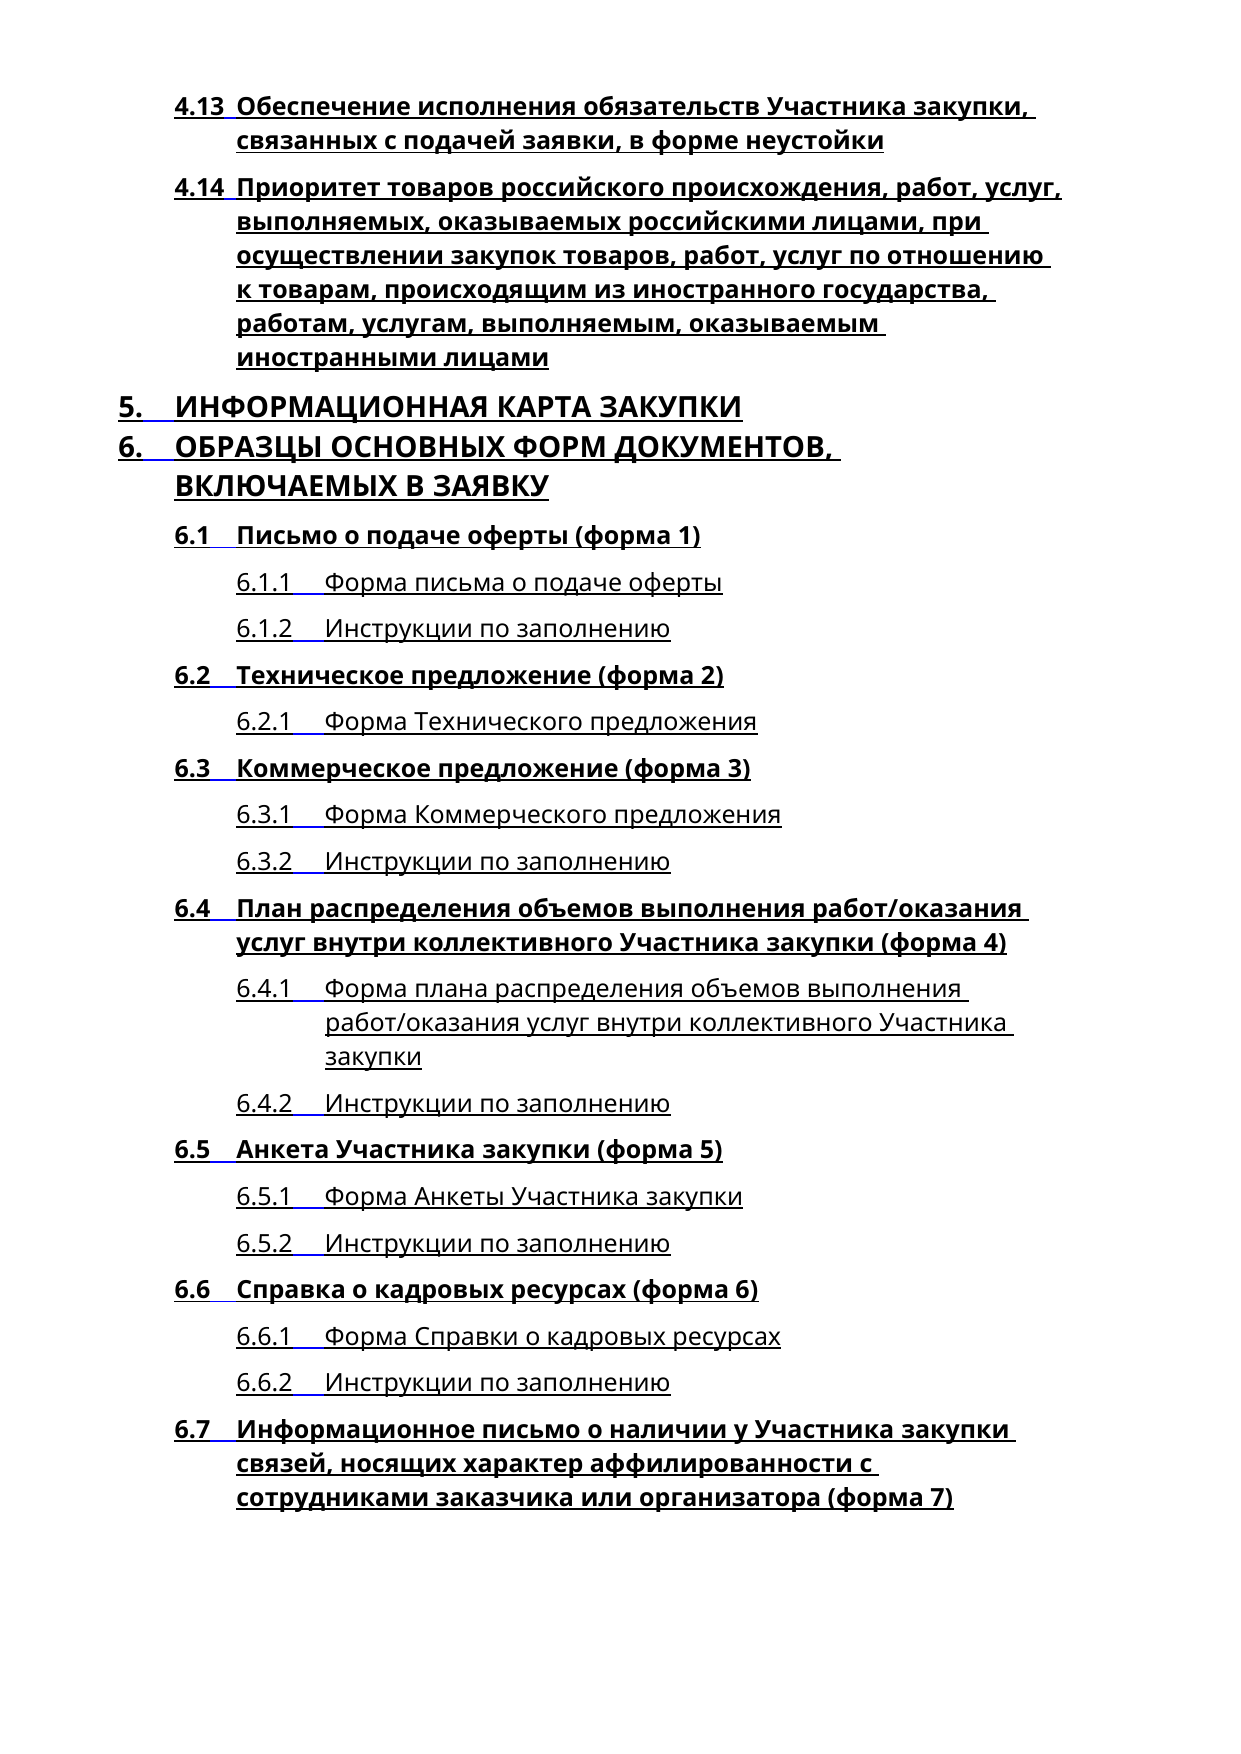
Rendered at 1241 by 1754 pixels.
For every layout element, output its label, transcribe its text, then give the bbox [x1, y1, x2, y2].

text 6.1.1 Форма письма о подаче оферты 29 [236, 564, 1063, 598]
text 6.3.2 Инструкции по заполнению 35 [236, 844, 1063, 878]
text 6.3.1 Форма Коммерческого предложения 34 [236, 797, 1063, 831]
text 4.14 Приоритет товаров российского происхождения, работ, услуг, выполняемых, оказываемых российскими лицами, при осуществлении закупок товаров, работ, услуг по отношению к товарам, происходящим из иностранного государства, работам, услугам, выполняемым, оказываемым иностранными лицами 24 [174, 169, 1063, 374]
text 6.7 Информационное письмо о наличии у Участника закупки связей, носящих характер аффилированности с сотрудниками заказчика или организатора (форма 7) 42 [174, 1411, 1063, 1514]
text 6.1.2 Инструкции по заполнению 31 [236, 611, 1063, 645]
text 6.3 Коммерческое предложение (форма 3) 34 [174, 751, 1063, 784]
text 6.6.2 Инструкции по заполнению 41 [236, 1365, 1063, 1399]
text 5. Информационная карта закупки 27 [118, 386, 1063, 426]
text 6.5.1 Форма Анкеты Участника закупки 38 [236, 1179, 1063, 1213]
text 6.4 План распределения объемов выполнения работ/оказания услуг внутри коллективного Участника закупки (форма 4) 36 [174, 890, 1063, 958]
text 6.1 Письмо о подаче оферты (форма 1) 29 [174, 518, 1063, 552]
text 6. Образцы основных форм документов, включаемых в заявку 29 [118, 426, 1063, 505]
text 4.13 Обеспечение исполнения обязательств Участника закупки, связанных с подачей заявки, в форме неустойки 24 [174, 89, 1063, 157]
text 6.2.1 Форма Технического предложения 32 [236, 704, 1063, 738]
text 6.5.2 Инструкции по заполнению 39 [236, 1225, 1063, 1259]
text 6.4.2 Инструкции по заполнению 37 [236, 1086, 1063, 1119]
text 6.6.1 Форма Справки о кадровых ресурсах 40 [236, 1318, 1063, 1352]
text 6.5 Анкета Участника закупки (форма 5) 38 [174, 1132, 1063, 1166]
text 6.4.1 Форма плана распределения объемов выполнения работ/оказания услуг внутри коллективного Участника закупки 36 [236, 971, 1063, 1073]
text 6.2 Техническое предложение (форма 2) 32 [174, 657, 1063, 691]
text 6.6 Справка о кадровых ресурсах (форма 6) 40 [174, 1272, 1063, 1306]
